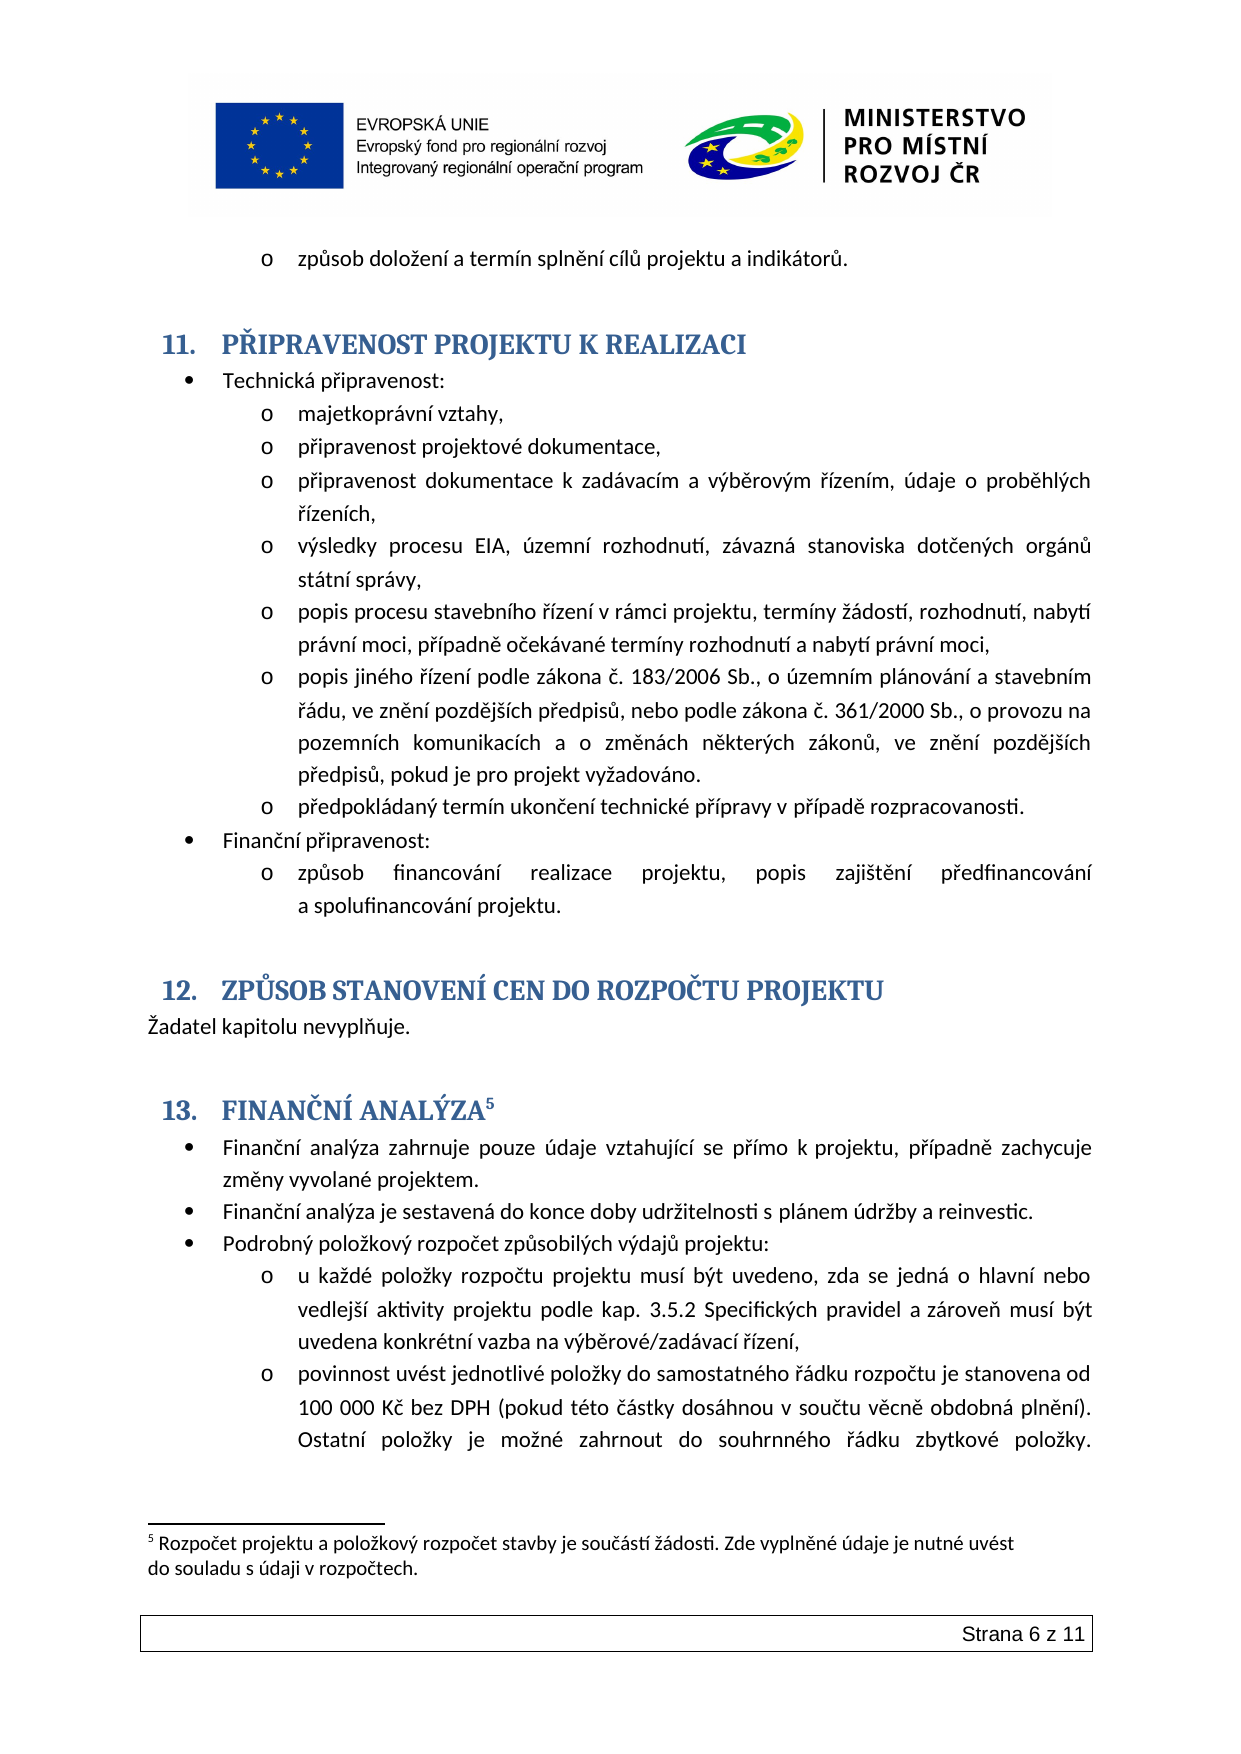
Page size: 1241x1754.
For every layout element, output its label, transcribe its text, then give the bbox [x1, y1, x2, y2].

list způsob doložení a termín splnění cílů projektu a indikátorů. [260, 244, 1093, 274]
subtitle Finanční analýza [162, 1094, 1093, 1128]
picture [187, 73, 1053, 217]
list Finanční analýza zahrnuje pouze údaje vztahující se přímo k projektu, případně zachycuje změny vyvolané projektem. [185, 1133, 1093, 1193]
list připravenost projektové dokumentace, [260, 432, 1093, 462]
list Technická připravenost: [185, 367, 1093, 395]
list způsob financování realizace projektu, popis zajištění předfinancování a spolufinancování projektu. [260, 858, 1093, 919]
list Finanční analýza je sestavená do konce doby udržitelnosti s plánem údržby a reinvestic. [185, 1197, 1093, 1225]
list Finanční připravenost: [185, 826, 1093, 854]
list výsledky procesu EIA, územní rozhodnutí, závazná stanoviska dotčených orgánů státní správy, [260, 531, 1093, 593]
list u každé položky rozpočtu projektu musí být uvedeno, zda se jedná o hlavní nebo vedlejší aktivity projektu podle kap. 3.5.2 Specifických pravidel a zároveň musí být uvedena konkrétní vazba na výběrové/zadávací řízení, [260, 1262, 1093, 1355]
list popis procesu stavebního řízení v rámci projektu, termíny žádostí, rozhodnutí, nabytí právní moci, případně očekávané termíny rozhodnutí a nabytí právní moci, [260, 597, 1093, 658]
subtitle ZPŮSOB STANOVENÍ CEN DO ROZPOČTU PROJEKTU [162, 974, 1093, 1007]
text Žadatel kapitolu nevyplňuje. [148, 1012, 1093, 1040]
list Podrobný položkový rozpočet způsobilých výdajů projektu: [185, 1229, 1093, 1257]
list popis jiného řízení podle zákona č. 183/2006 Sb., o územním plánování a stavebním řádu, ve znění pozdějších předpisů, nebo podle zákona č. 361/2000 Sb., o provozu na pozemních komunikacích a o změnách některých zákonů, ve znění pozdějších předpisů, pokud je pro projekt vyžadováno. [260, 662, 1093, 788]
list majetkoprávní vztahy, [260, 399, 1093, 428]
subtitle Připravenost projektu k realizaci [162, 328, 1093, 362]
list předpokládaný termín ukončení technické přípravy v případě rozpracovanosti. [260, 792, 1093, 822]
list připravenost dokumentace k zadávacím a výběrovým řízením, údaje o proběhlých řízeních, [260, 466, 1093, 527]
